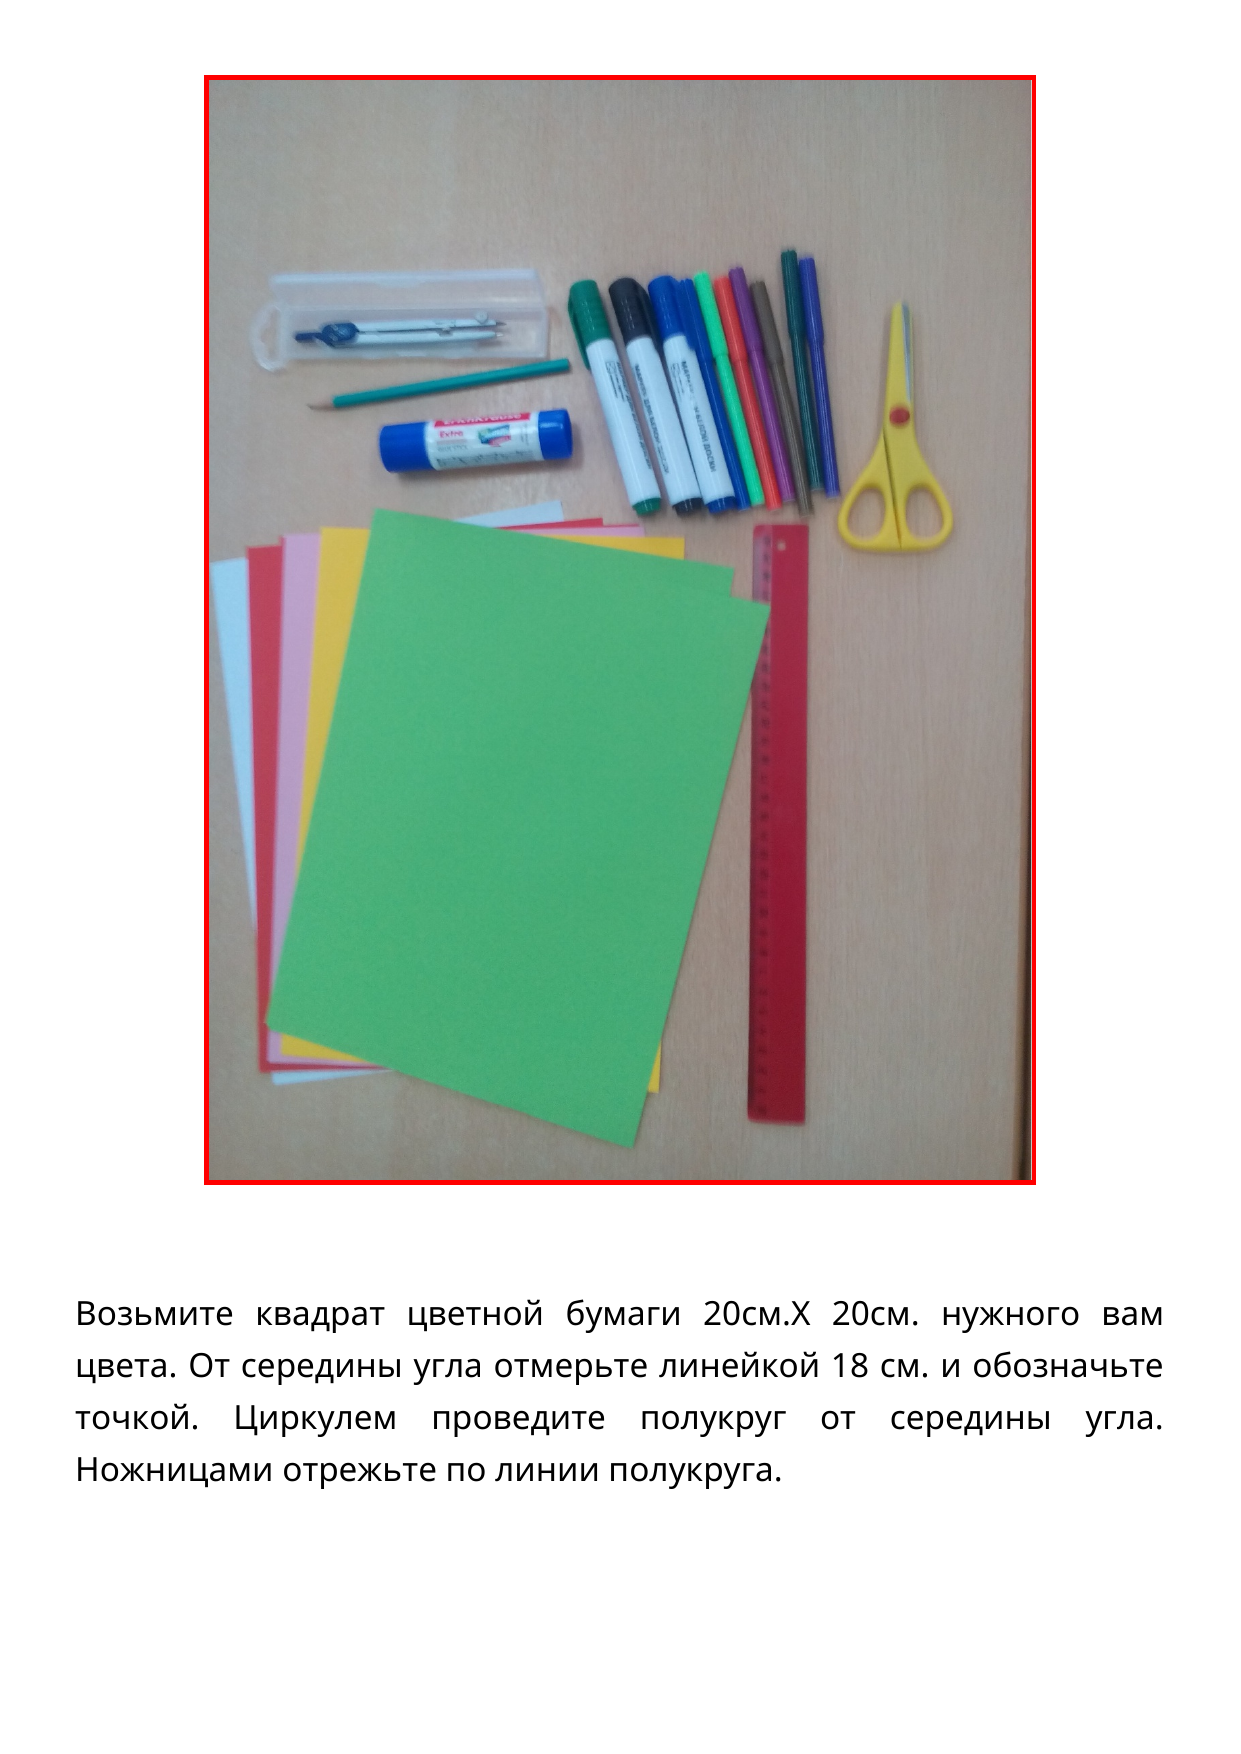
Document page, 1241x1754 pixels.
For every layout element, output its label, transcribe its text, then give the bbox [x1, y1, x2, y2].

text Возьмите квадрат цветной бумаги 20см.Х 20см. нужного вам цвета. От середины угла отмерьте линейкой 18 см. и обозначьте точкой. Циркулем проведите полукруг от середины угла. Ножницами отрежьте по линии полукруга. [75, 1289, 1165, 1491]
picture [209, 80, 1032, 1180]
